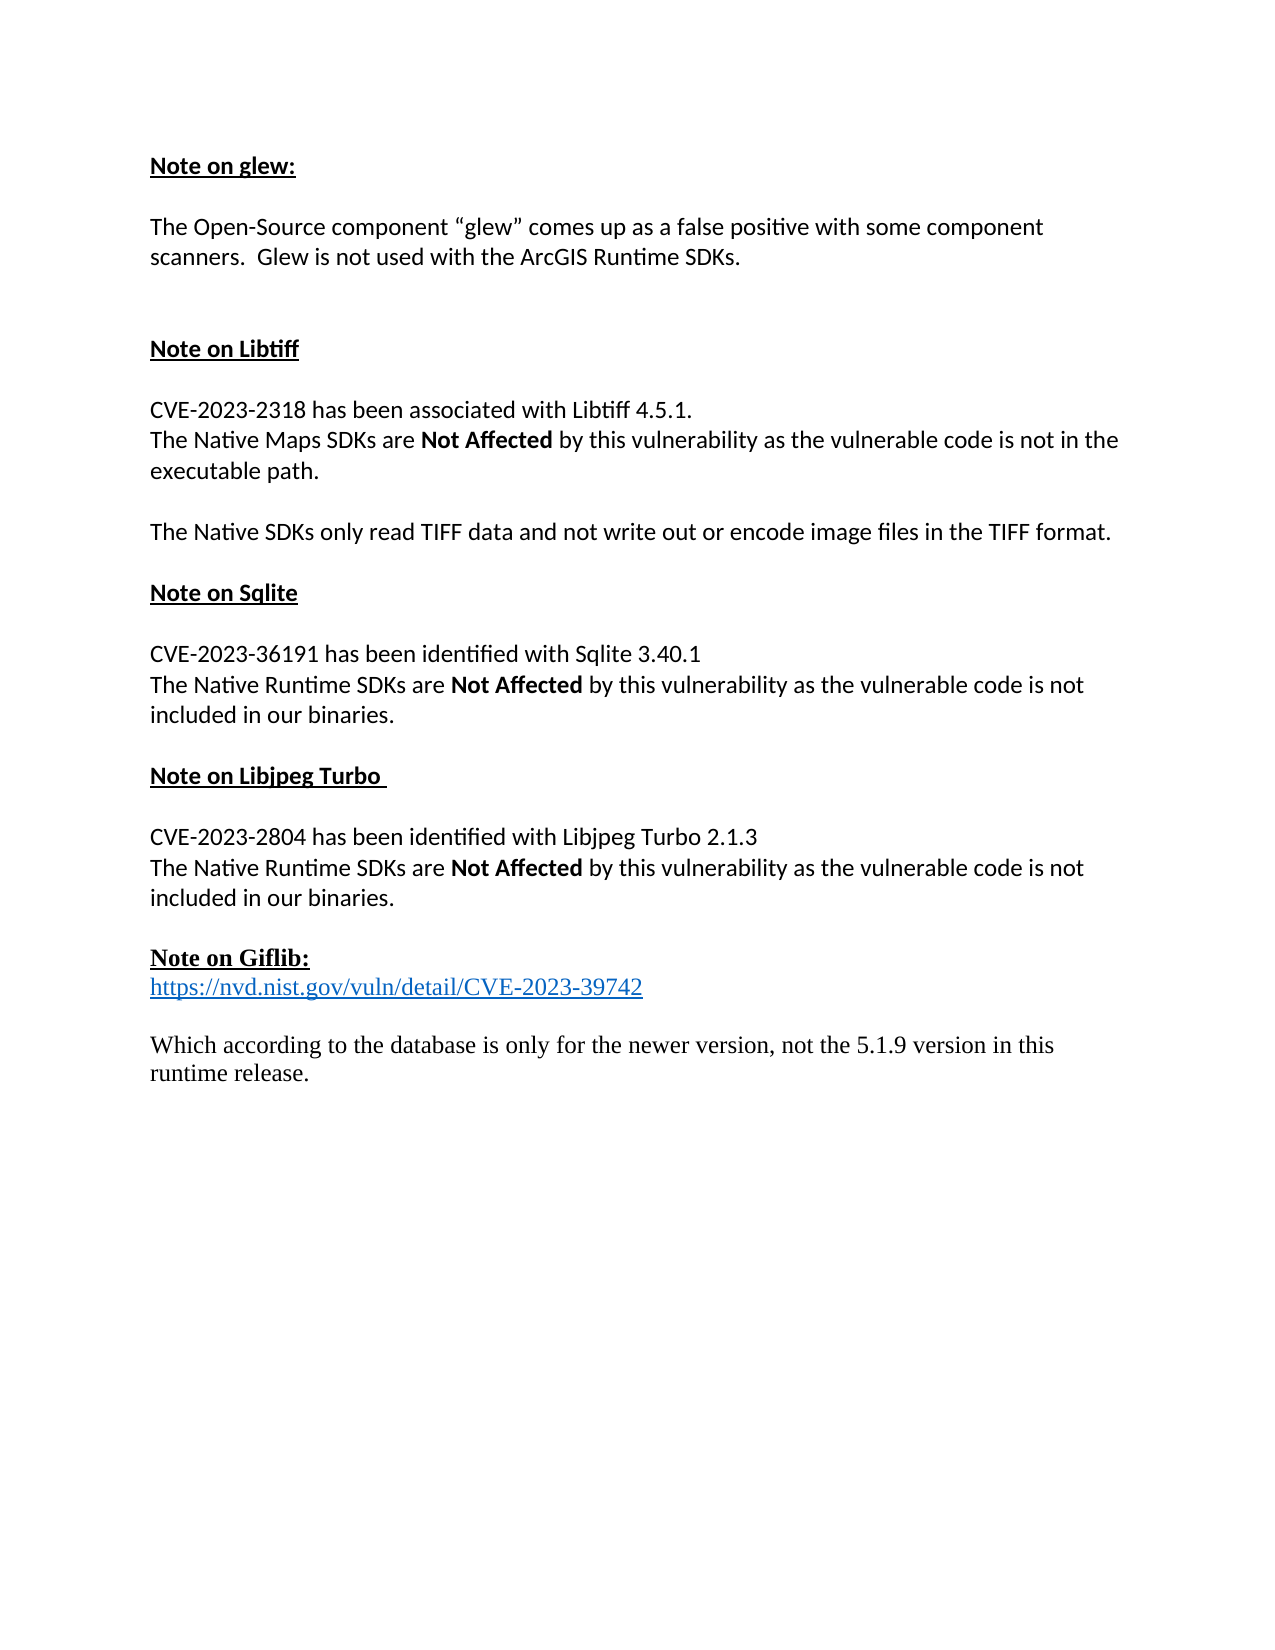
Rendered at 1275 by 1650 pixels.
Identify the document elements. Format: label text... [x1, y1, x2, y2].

text CVE-2023-2804 has been identified with Libjpeg Turbo 2.1.3 [150, 821, 1125, 852]
text Note on Libtiff [150, 333, 1125, 364]
text Note on glew: [150, 150, 1125, 181]
text CVE-2023-36191 has been identified with Sqlite 3.40.1 [150, 638, 1125, 669]
text The Native Maps SDKs are Not Affected by this vulnerability as the vulnerable code is not in the executable path. [150, 425, 1125, 486]
text The Native Runtime SDKs are Not Affected by this vulnerability as the vulnerable code is not included in our binaries. [150, 852, 1125, 913]
text https://nvd.nist.gov/vuln/detail/CVE-2023-39742 [150, 972, 1125, 1001]
text The Native Runtime SDKs are Not Affected by this vulnerability as the vulnerable code is not included in our binaries. [150, 669, 1125, 730]
text The Native SDKs only read TIFF data and not write out or encode image files in the TIFF format. [150, 516, 1125, 547]
text Note on Libjpeg Turbo [150, 760, 1125, 791]
text Note on Giflib: [150, 943, 1125, 972]
text The Open-Source component “glew” comes up as a false positive with some component scanners. Glew is not used with the ArcGIS Runtime SDKs. [150, 211, 1125, 272]
text Which according to the database is only for the newer version, not the 5.1.9 version in this runtime release. [150, 1030, 1125, 1087]
text Note on Sqlite [150, 577, 1125, 608]
text CVE-2023-2318 has been associated with Libtiff 4.5.1. [150, 394, 1125, 425]
